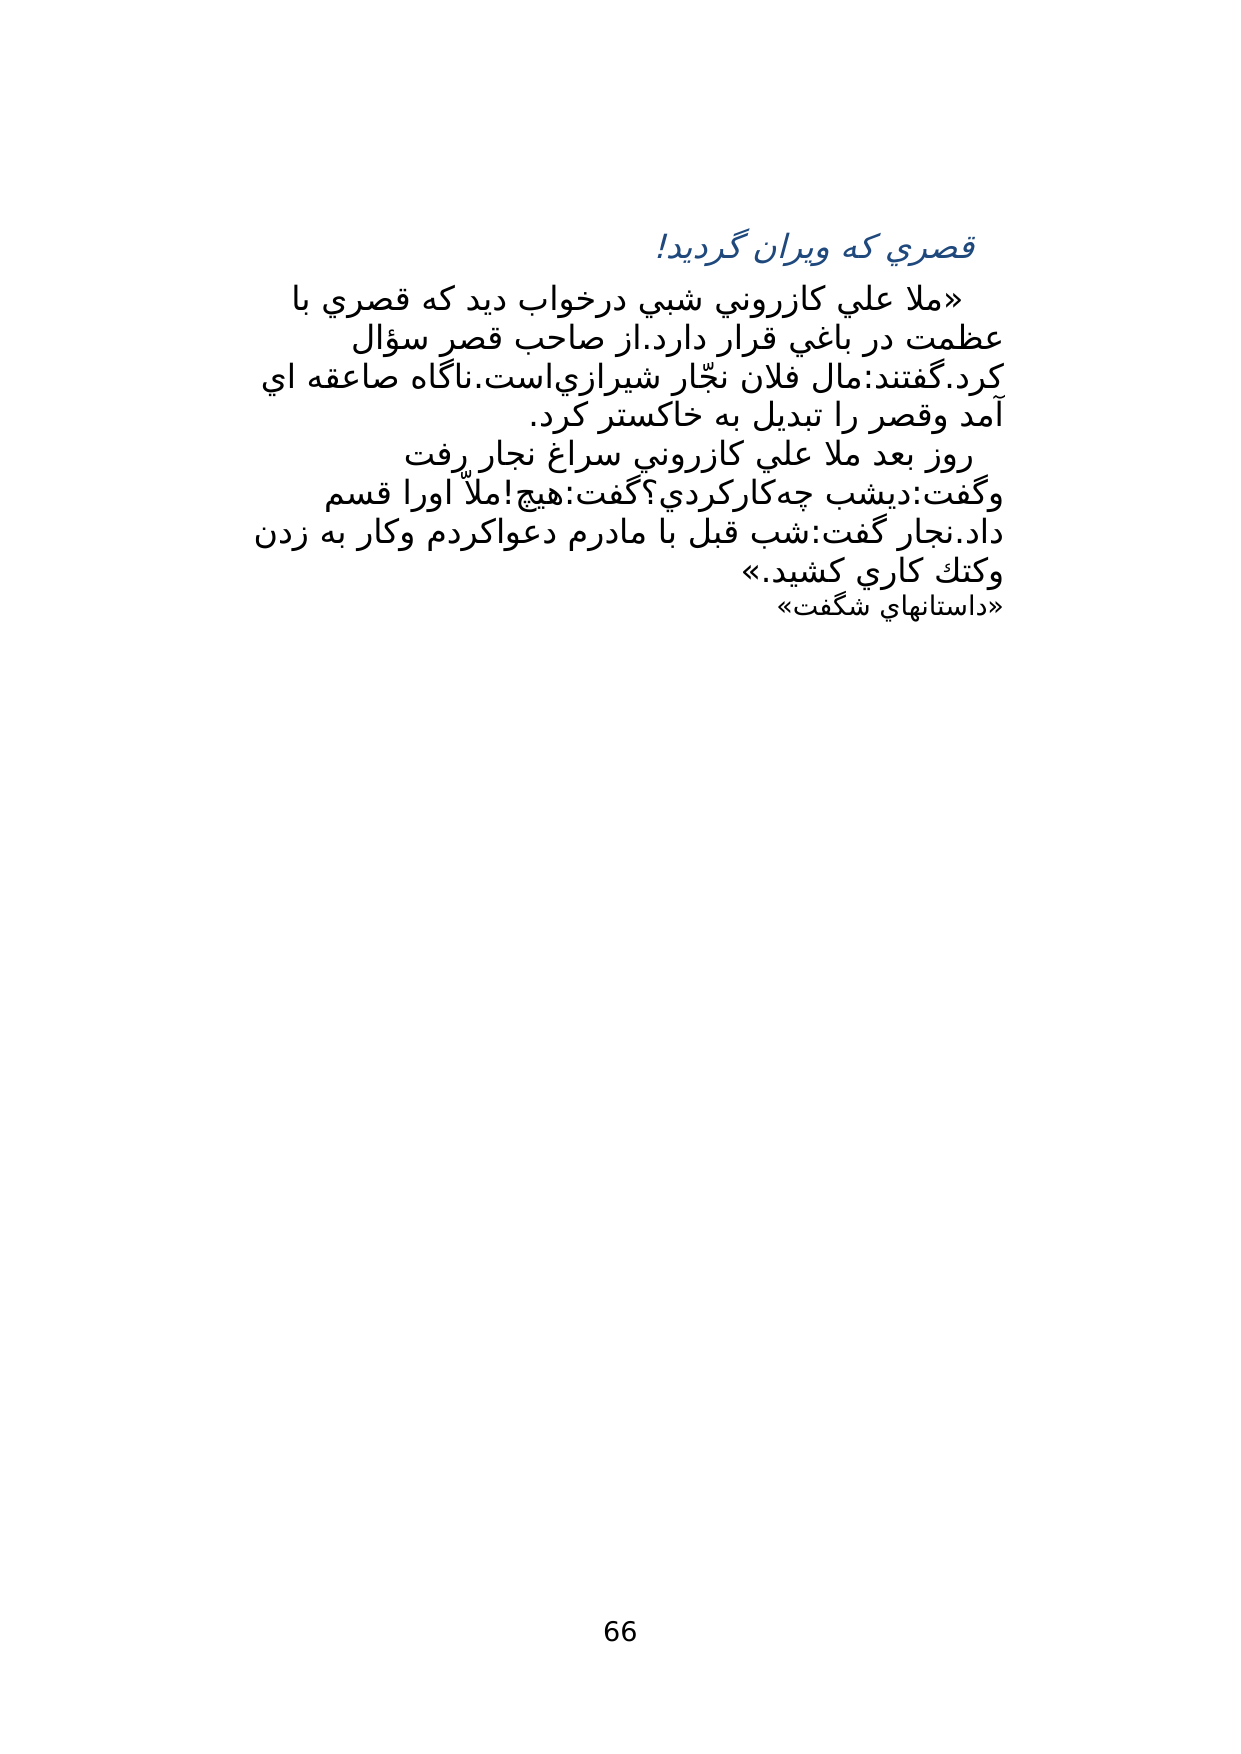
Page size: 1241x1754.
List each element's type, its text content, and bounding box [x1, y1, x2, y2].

subtitle قصري‌ كه‌ ويران‌ گرديد! [236, 228, 1004, 267]
text «ملا علي‌ كازروني‌ شبي‌ درخواب‌ دید كه‌ قصري‌ با عظمت‌ در باغي‌ قرار دارد.از صاحب‌ قصر سؤال‌ كرد.گفتند:مال‌ فلان‌ نجّار شيرازي‌است‌.ناگاه‌ صاعقه‌ اي‌ آمد وقصر را تبديل‌ به‌ خاكستر كرد. [236, 279, 1004, 435]
text روز بعد ملا علي‌ كازروني‌ سراغ‌ نجار رفت‌ وگفت‌:ديشب‌ چه‌كاركردي‌؟گفت‌:هيچ‌!ملاّ اورا قسم‌ داد.نجار گفت‌:شب‌ قبل‌ با مادرم‌ دعواكردم‌ وكار به‌ زدن‌ وكتك‌ كاري‌ كشيد.» [236, 435, 1004, 590]
text «داستانهاي‌ شگفت‌» [236, 590, 1004, 622]
